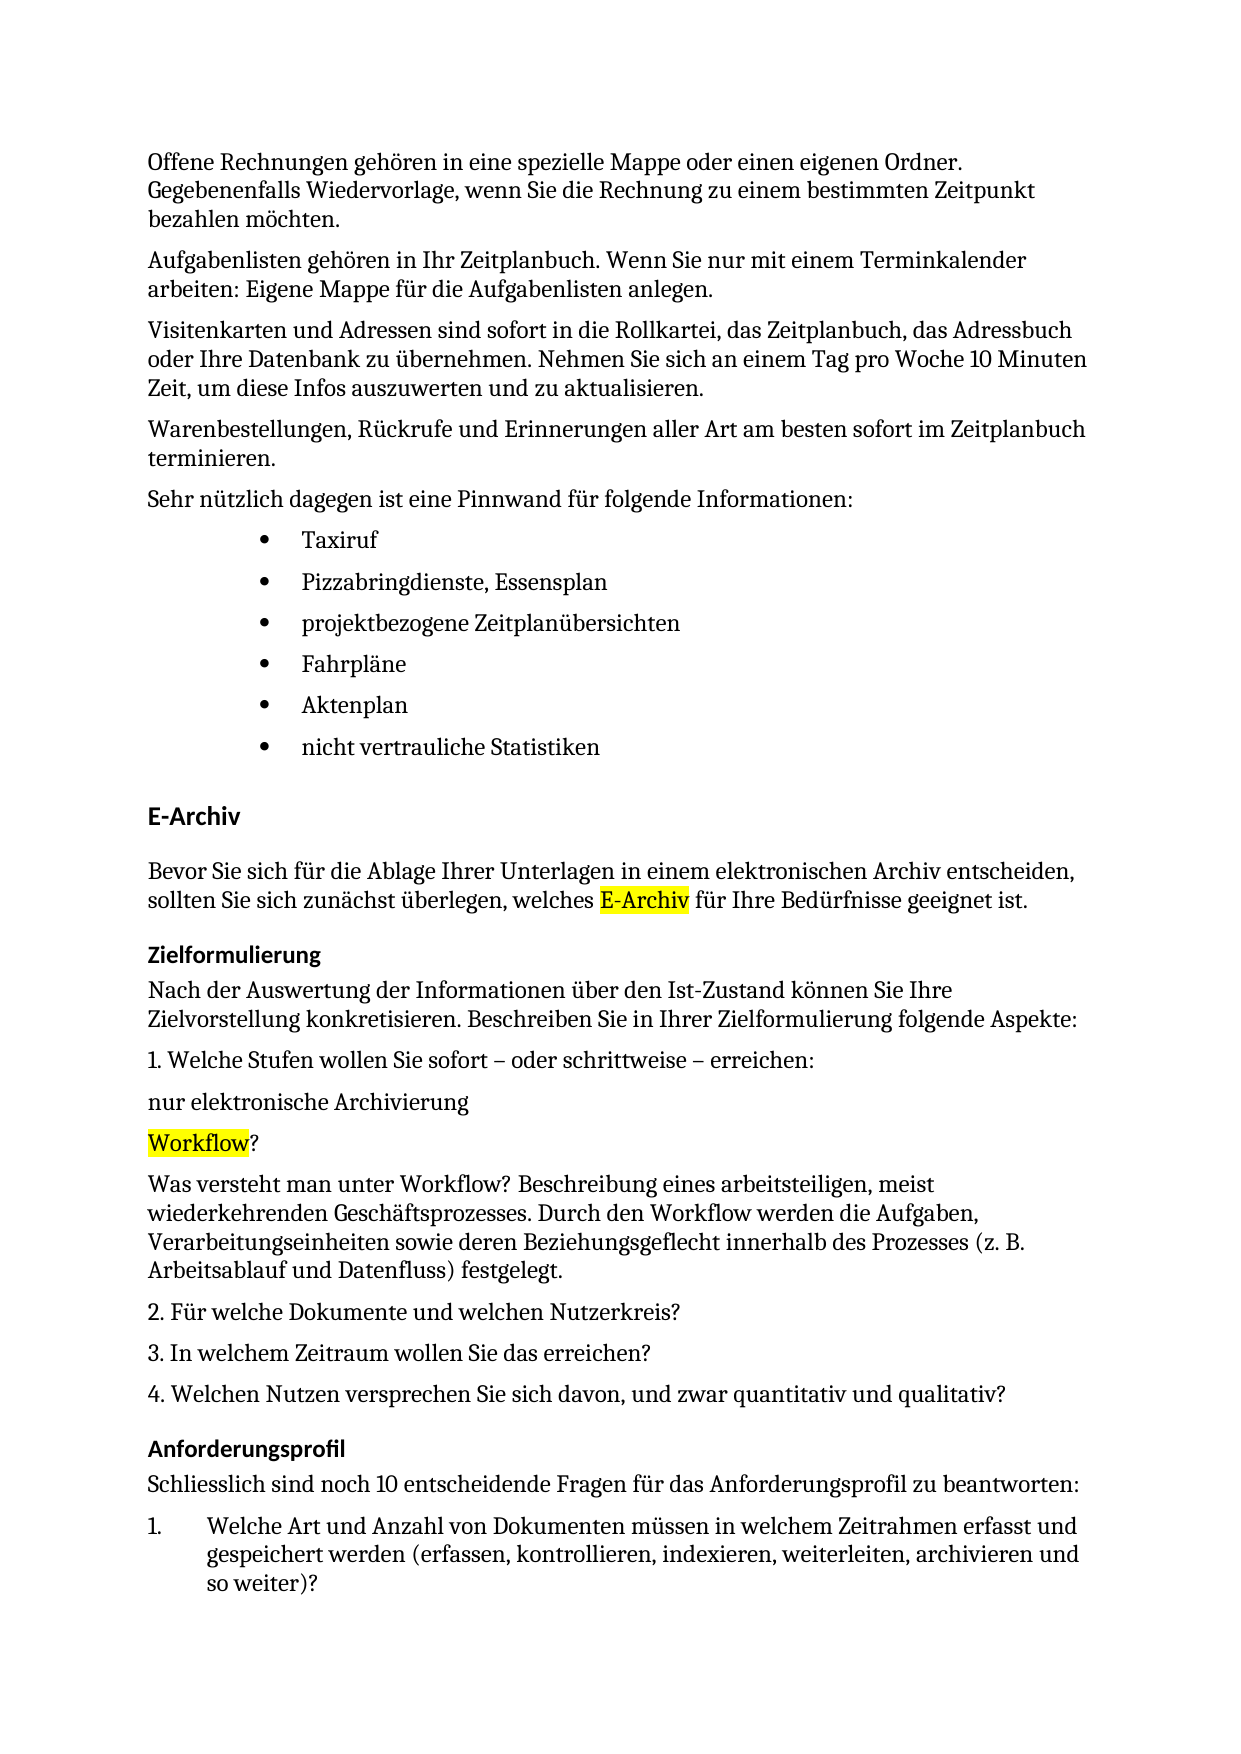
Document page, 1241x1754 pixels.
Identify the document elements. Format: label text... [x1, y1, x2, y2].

text Offene Rechnungen gehören in eine spezielle Mappe oder einen eigenen Ordner. Gegebenenfalls Wiedervorlage, wenn Sie die Rechnung zu einem bestimmten Zeitpunkt bezahlen möchten. [148, 148, 1093, 234]
text Warenbestellungen, Rückrufe und Erinnerungen aller Art am besten sofort im Zeitplanbuch terminieren. [148, 415, 1093, 473]
text 3. In welchem Zeitraum wollen Sie das erreichen? [148, 1339, 1093, 1367]
text Nach der Auswertung der Informationen über den Ist-Zustand können Sie Ihre Zielvorstellung konkretisieren. Beschreiben Sie in Ihrer Zielformulierung folgende Aspekte: [148, 976, 1093, 1034]
text Schliesslich sind noch 10 entscheidende Fragen für das Anforderungsprofil zu beantworten: [148, 1470, 1093, 1499]
text Sehr nützlich dagegen ist eine Pinnwand für folgende Informationen: [148, 485, 1093, 514]
text nicht vertrauliche Statistiken [260, 733, 1093, 761]
text 1. Welche Art und Anzahl von Dokumenten müssen in welchem Zeitrahmen erfasst und gespeichert werden (erfassen, kontrollieren, indexieren, weiterleiten, archivieren und so weiter)? [148, 1512, 1093, 1598]
text Aufgabenlisten gehören in Ihr Zeitplanbuch. Wenn Sie nur mit einem Terminkalender arbeiten: Eigene Mappe für die Aufgabenlisten anlegen. [148, 246, 1093, 304]
text 1. Welche Stufen wollen Sie sofort – oder schrittweise – erreichen: [148, 1046, 1093, 1075]
subtitle E-Archiv [148, 799, 1093, 832]
subtitle Zielformulierung [148, 939, 1093, 970]
text projektbezogene Zeitplanübersichten [260, 609, 1093, 638]
text nur elektronische Archivierung [148, 1087, 1093, 1116]
text 4. Welchen Nutzen versprechen Sie sich davon, und zwar quantitativ und qualitativ? [148, 1380, 1093, 1409]
text Bevor Sie sich für die Ablage Ihrer Unterlagen in einem elektronischen Archiv entscheiden, sollten Sie sich zunächst überlegen, welches E-Archiv für Ihre Bedürfnisse geeignet ist. [148, 857, 1093, 914]
text Aktenplan [260, 691, 1093, 720]
text Was versteht man unter Workflow? Beschreibung eines arbeitsteiligen, meist wiederkehrenden Geschäftsprozesses. Durch den Workflow werden die Aufgaben, Verarbeitungseinheiten sowie deren Beziehungsgeflecht innerhalb des Prozesses (z. B. Arbeitsablauf und Datenfluss) festgelegt. [148, 1170, 1093, 1285]
text Fahrpläne [260, 650, 1093, 679]
text Pizzabringdienste, Essensplan [260, 568, 1093, 596]
text 2. Für welche Dokumente und welchen Nutzerkreis? [148, 1297, 1093, 1326]
text Workflow? [249, 1129, 1093, 1157]
subtitle Anforderungsprofil [148, 1434, 1093, 1464]
text Taxiruf [260, 526, 1093, 555]
text Visitenkarten und Adressen sind sofort in die Rollkartei, das Zeitplanbuch, das Adressbuch oder Ihre Datenbank zu übernehmen. Nehmen Sie sich an einem Tag pro Woche 10 Minuten Zeit, um diese Infos auszuwerten und zu aktualisieren. [148, 316, 1093, 403]
